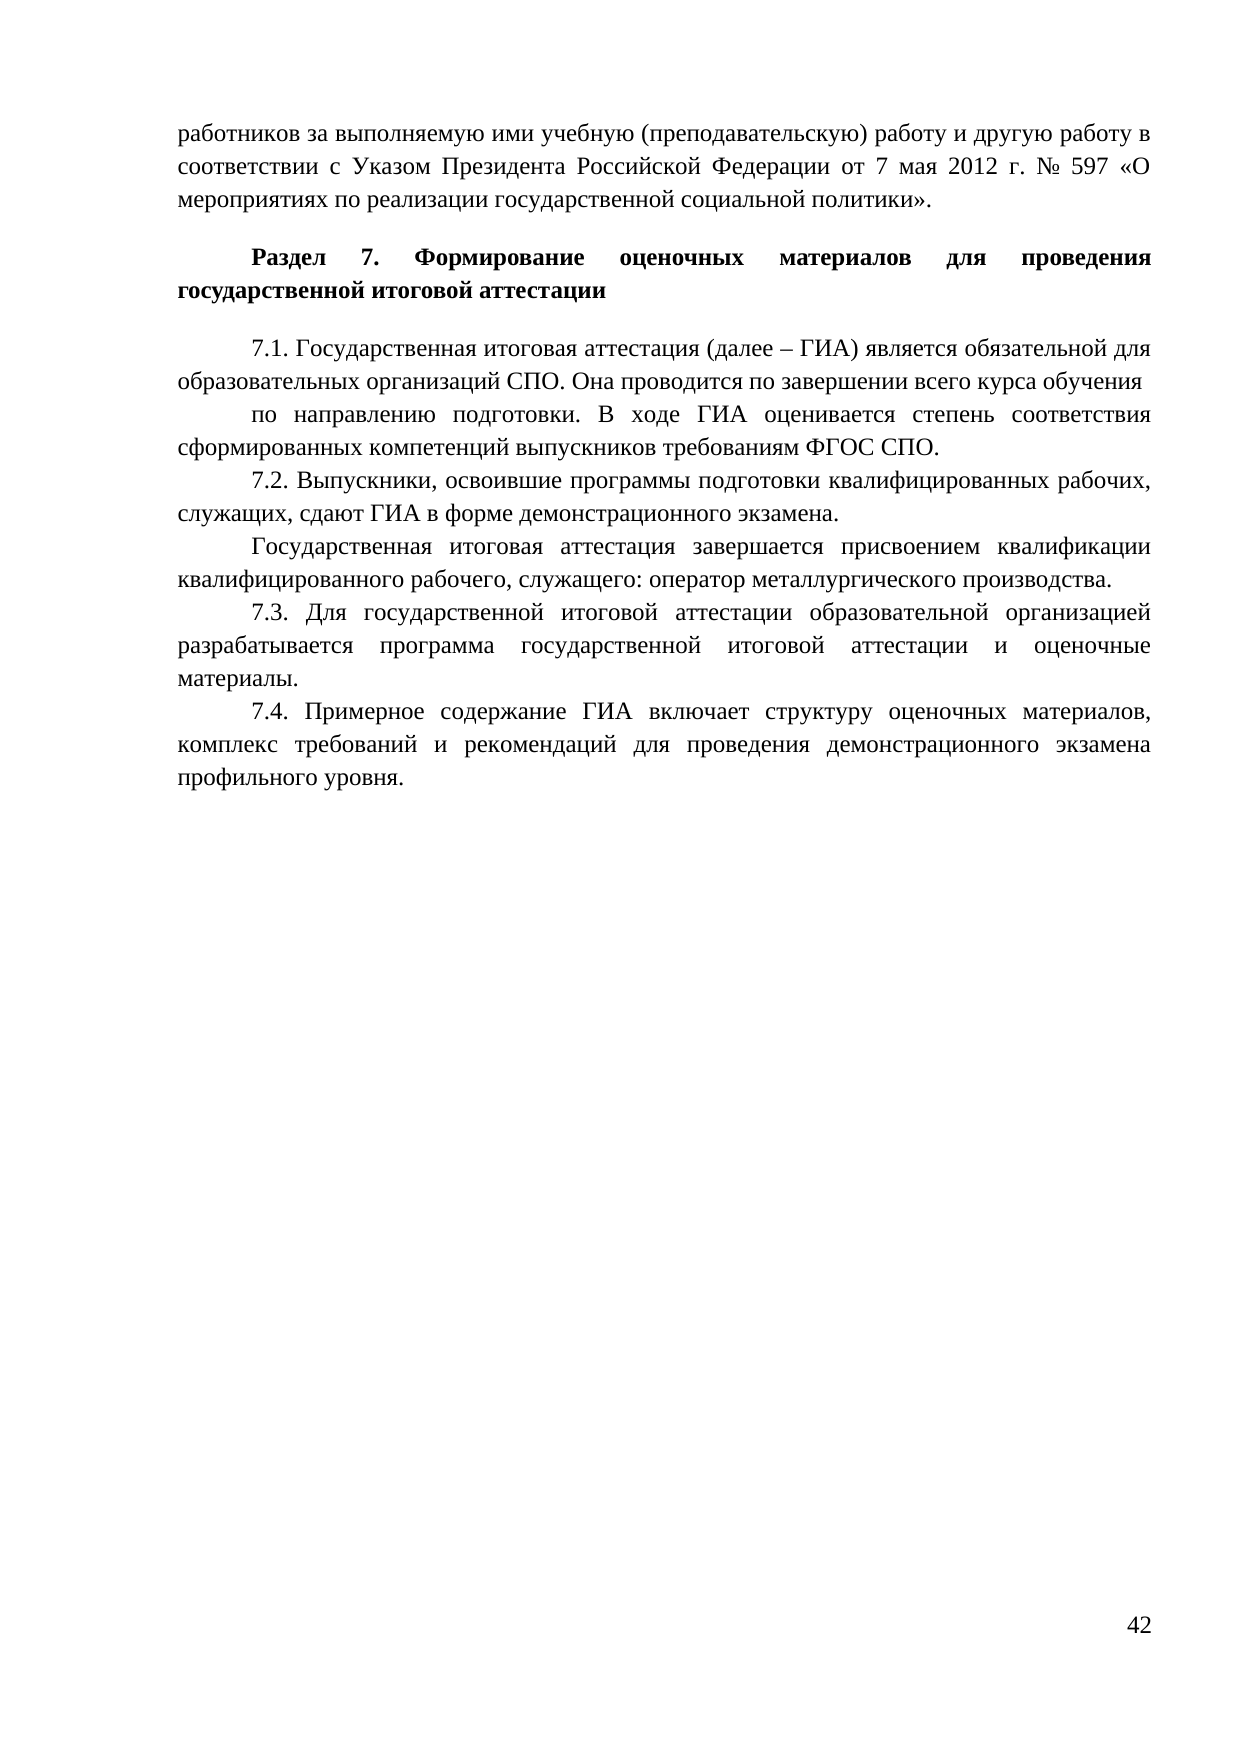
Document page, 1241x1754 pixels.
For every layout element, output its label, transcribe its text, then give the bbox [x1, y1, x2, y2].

text 7.3. Для государственной итоговой аттестации образовательной организацией разрабатывается программа государственной итоговой аттестации и оценочные материалы. [177, 597, 1152, 692]
text 7.2. Выпускники, освоившие программы подготовки квалифицированных рабочих, служащих, сдают ГИА в форме демонстрационного экзамена. [177, 465, 1152, 527]
text 7.4. Примерное содержание ГИА включает структуру оценочных материалов, комплекс требований и рекомендаций для проведения демонстрационного экзамена профильного уровня. [177, 696, 1152, 791]
text по направлению подготовки. В ходе ГИА оценивается степень соответствия сформированных компетенций выпускников требованиям ФГОС СПО. [177, 399, 1152, 461]
text Государственная итоговая аттестация завершается присвоением квалификации квалифицированного рабочего, служащего: оператор металлургического производства. [177, 531, 1152, 593]
text 7.1. Государственная итоговая аттестация (далее – ГИА) является обязательной для образовательных организаций СПО. Она проводится по завершении всего курса обучения [177, 333, 1152, 395]
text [177, 118, 1152, 213]
subtitle Раздел 7. Формирование оценочных материалов для проведения государственной итоговой аттестации [177, 242, 1152, 304]
